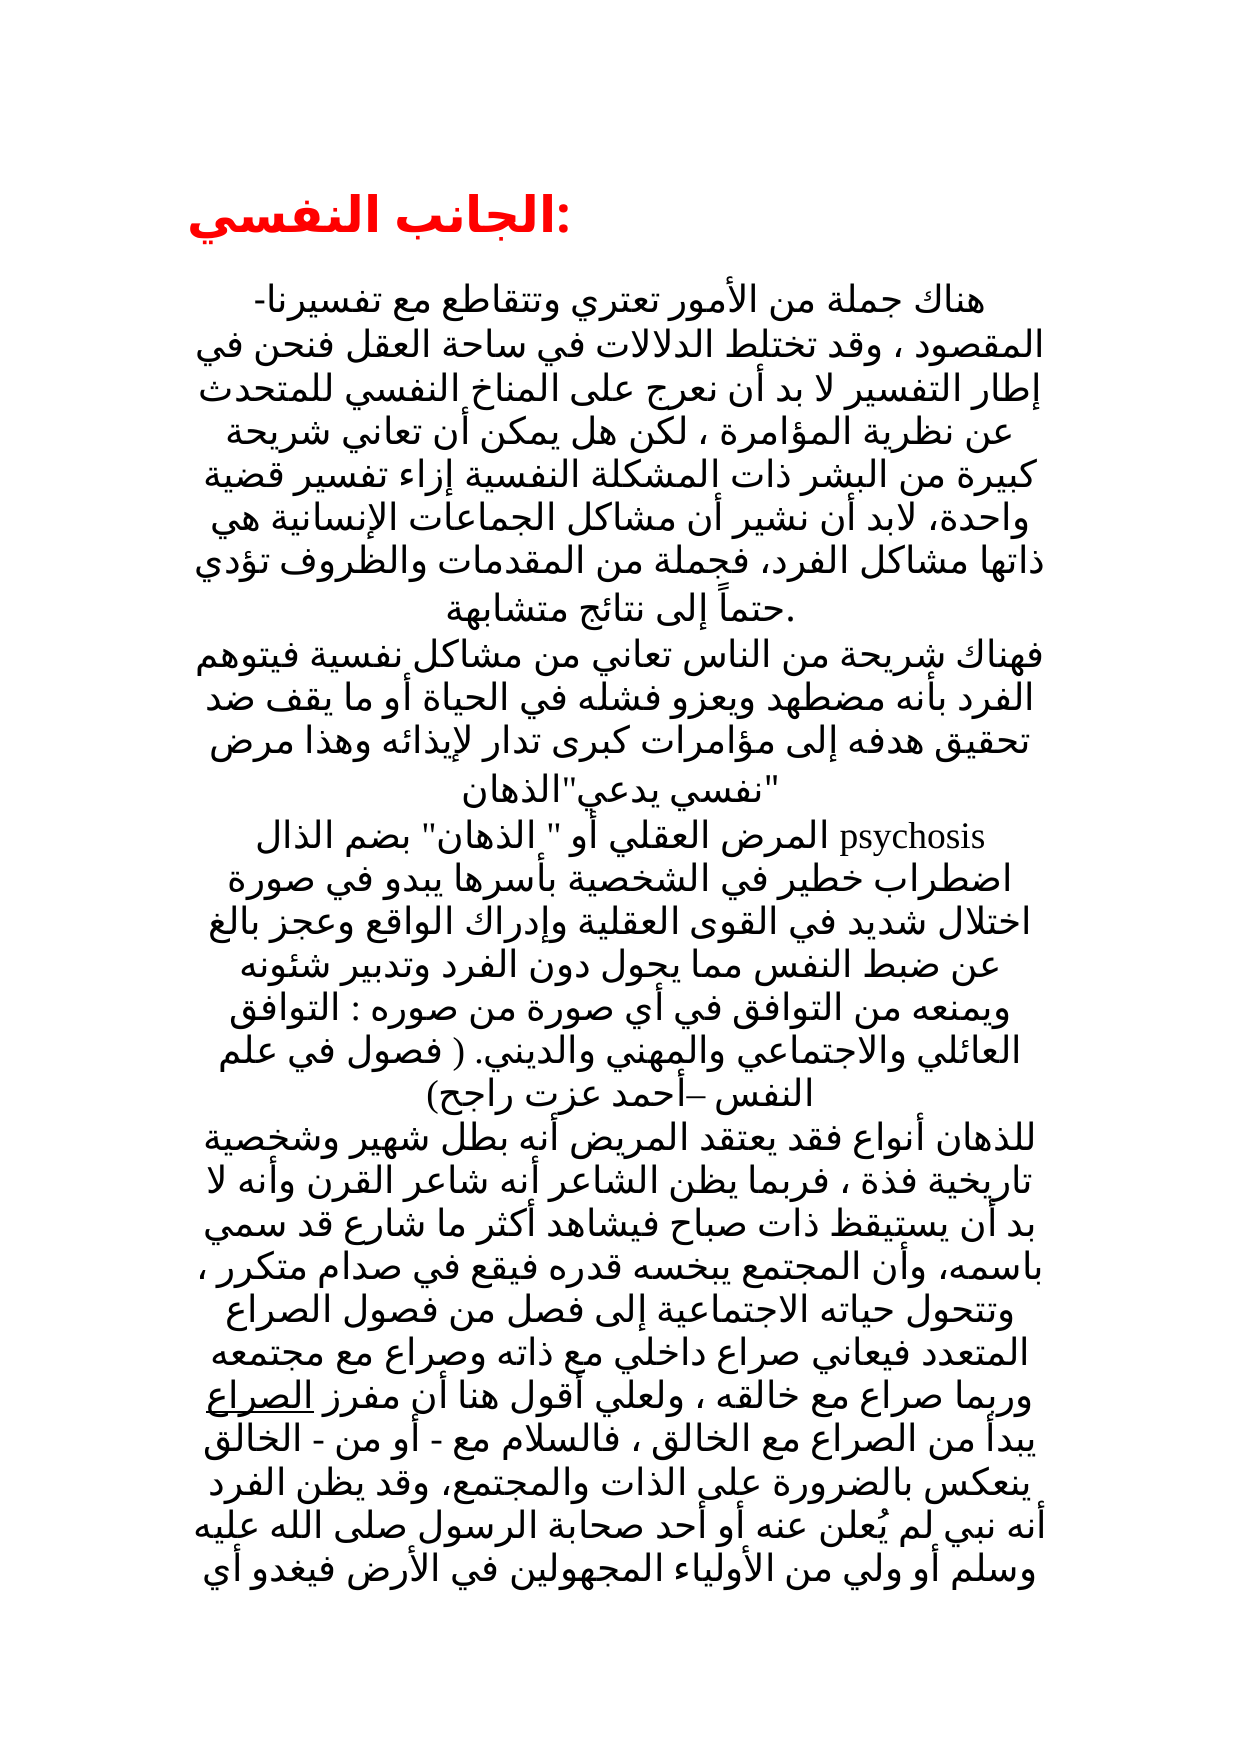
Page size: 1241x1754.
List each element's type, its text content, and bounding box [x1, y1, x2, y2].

text المرض العقلي أو " الذهان" بضم الذال psychosis اضطراب خطير في الشخصية بأسرها يبدو في صورة اختلال شديد في القوى العقلية وإدراك الواقع وعجز بالغ عن ضبط النفس مما يحول دون الفرد وتدبير شئونه ويمنعه من التوافق في أي صورة من صوره : التوافق العائلي والاجتماعي والمهني والديني. ( فصول في علم النفس –أحمد عزت راجح) [187, 813, 1053, 1115]
text -هناك جملة من الأمور تعتري وتتقاطع مع تفسيرنا المقصود ، وقد تختلط الدلالات في ساحة العقل فنحن في إطار التفسير لا بد أن نعرج على المناخ النفسي للمتحدث عن نظرية المؤامرة ، لكن هل يمكن أن تعاني شريحة كبيرة من البشر ذات المشكلة النفسية إزاء تفسير قضية واحدة، لابد أن نشير أن مشاكل الجماعات الإنسانية هي ذاتها مشاكل الفرد، فجملة من المقدمات والظروف تؤدي حتماً إلى نتائج متشابهة. [187, 272, 1053, 633]
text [187, 1115, 1053, 1589]
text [187, 150, 1053, 247]
text فهناك شريحة من الناس تعاني من مشاكل نفسية فيتوهم الفرد بأنه مضطهد ويعزو فشله في الحياة أو ما يقف ضد تحقيق هدفه إلى مؤامرات كبرى تدار لإيذائه وهذا مرض نفسي يدعي"الذهان" [187, 633, 1053, 813]
